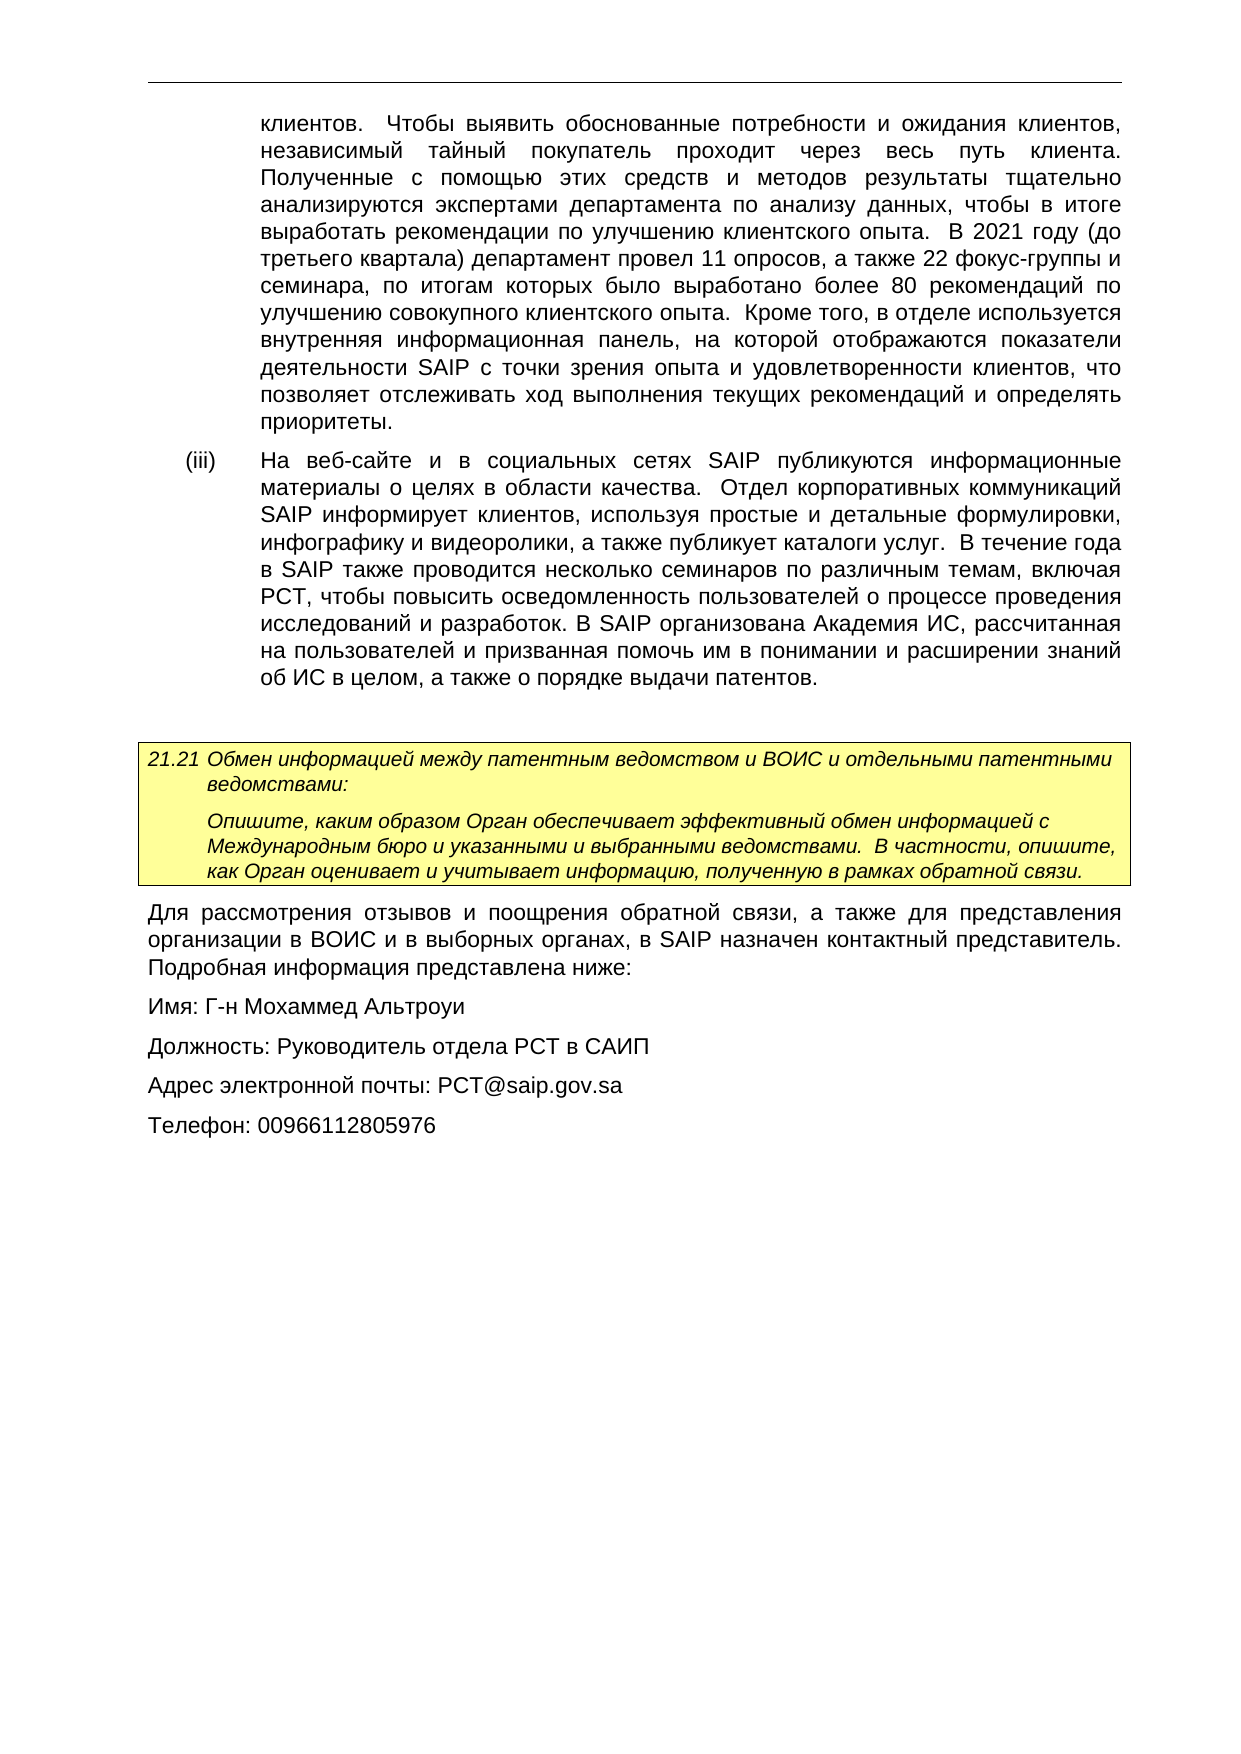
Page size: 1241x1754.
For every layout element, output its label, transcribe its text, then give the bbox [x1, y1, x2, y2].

text 21.21 Обмен информацией между патентным ведомством и ВОИС и отдельными патентными ведомствами: [139, 743, 1130, 795]
text Для рассмотрения отзывов и поощрения обратной связи, а также для представления организации в ВОИС и в выборных органах, в SAIP назначен контактный представитель. Подробная информация представлена ниже: [148, 898, 1122, 980]
list На веб-сайте и в социальных сетях SAIP публикуются информационные материалы о целях в области качества. Отдел корпоративных коммуникаций SAIP информирует клиентов, используя простые и детальные формулировки, инфографику и видеоролики, а также публикует каталоги услуг. В течение года в SAIP также проводится несколько семинаров по различным темам, включая РСТ, чтобы повысить осведомленность пользователей о процессе проведения исследований и разработок. В SAIP организована Академия ИС, рассчитанная на пользователей и призванная помочь им в понимании и расширении знаний об ИС в целом, а также о порядке выдачи патентов. [185, 446, 1122, 690]
text Должность: Руководитель отдела РСТ в САИП [148, 1032, 1122, 1059]
text Имя: Г-н Мохаммед Альтроуи [148, 992, 1122, 1019]
text Телефон: 00966112805976 [148, 1111, 1122, 1138]
text Опишите, каким образом Орган обеспечивает эффективный обмен информацией с Международным бюро и указанными и выбранными ведомствами. В частности, опишите, как Орган оценивает и учитывает информацию, полученную в рамках обратной связи. [139, 805, 1130, 885]
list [185, 109, 1122, 434]
text Адрес электронной почты: PCT@saip.gov.sa [148, 1071, 1122, 1098]
